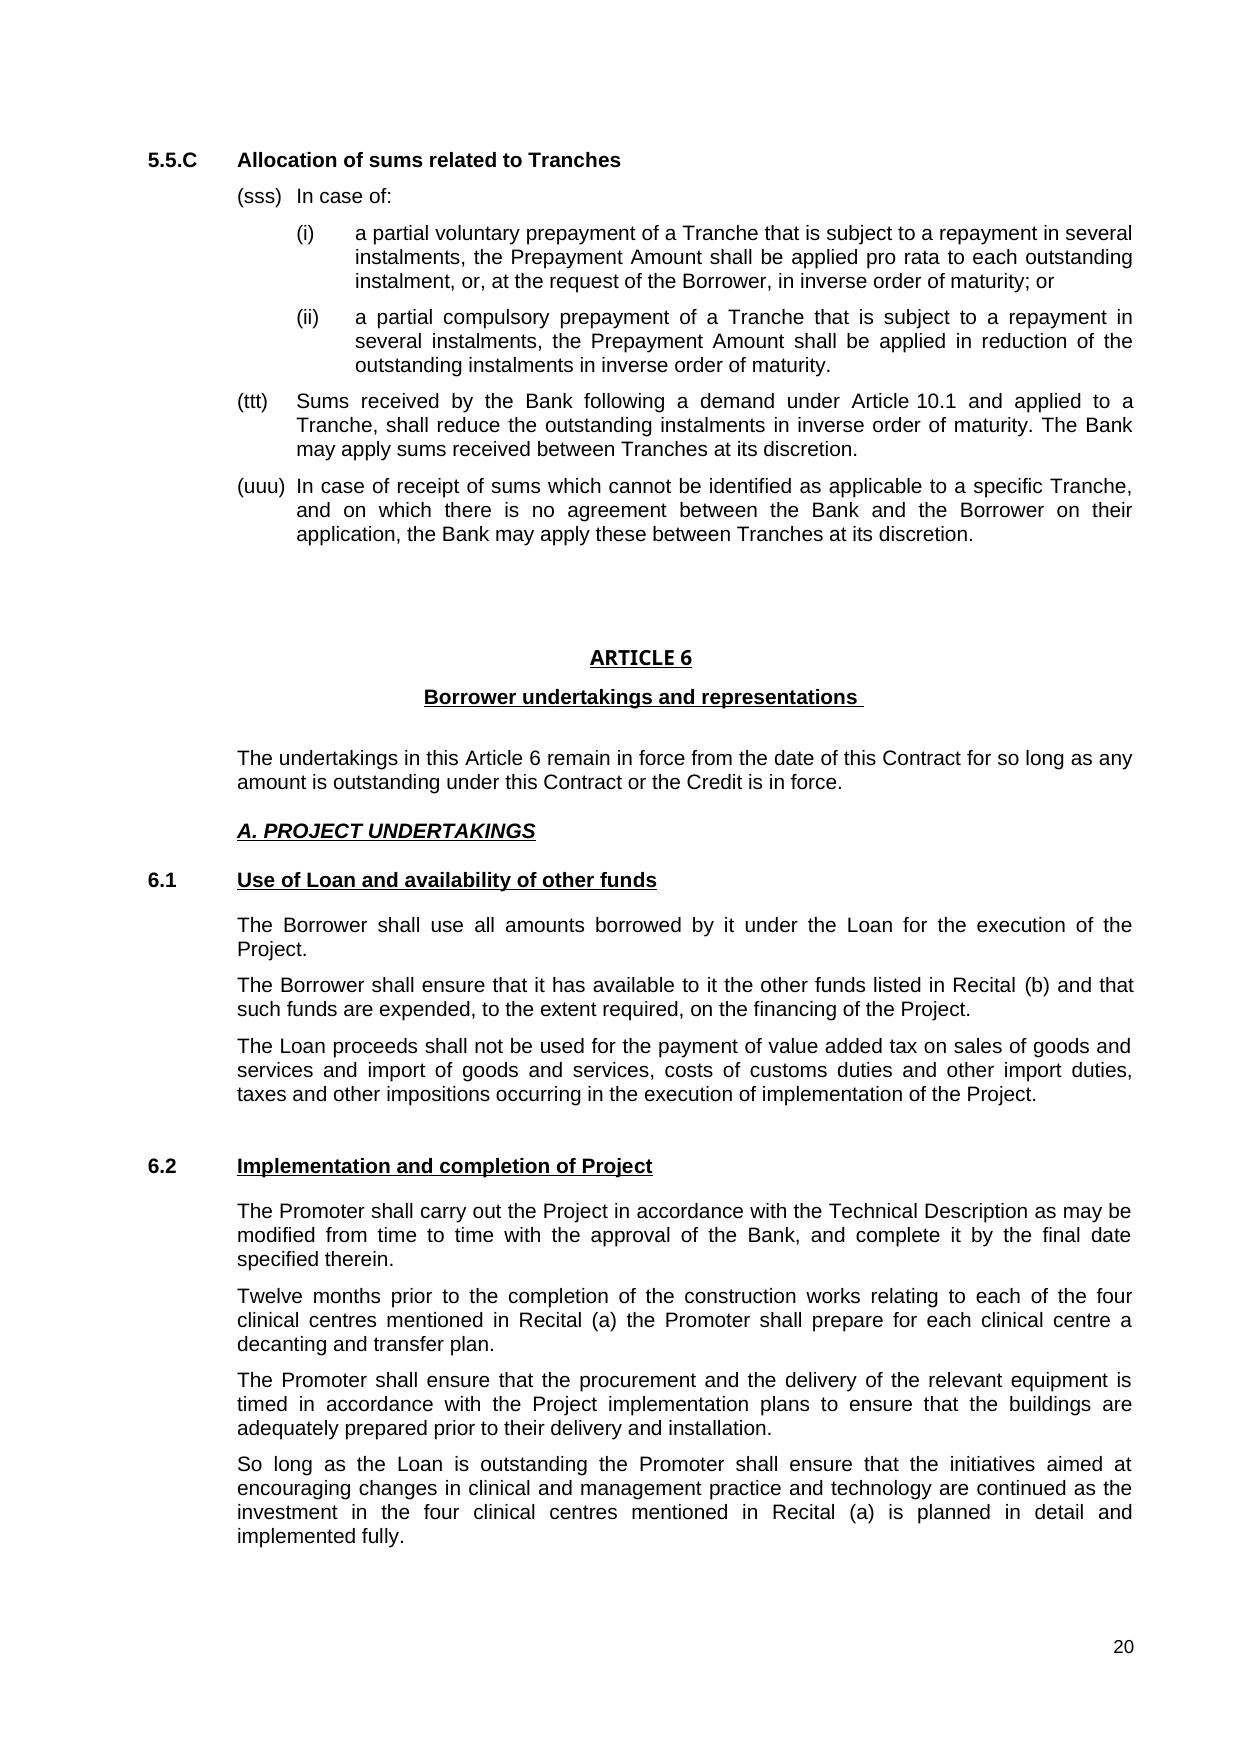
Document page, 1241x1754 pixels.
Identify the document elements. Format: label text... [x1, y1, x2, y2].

text So long as the Loan is outstanding the Promoter shall ensure that the initiatives aimed at encouraging changes in clinical and management practice and technology are continued as the investment in the four clinical centres mentioned in Recital (a) is planned in detail and implemented fully. [237, 1452, 1134, 1548]
title Borrower undertakings and representations [148, 684, 1134, 708]
list Sums received by the Bank following a demand under Article 10.1 and applied to a Tranche, shall reduce the outstanding instalments in inverse order of maturity. The Bank may apply sums received between Tranches at its discretion. [237, 389, 1134, 461]
subtitle Use of Loan and availability of other funds [148, 868, 1134, 892]
list In case of receipt of sums which cannot be identified as applicable to a specific Tranche, and on which there is no agreement between the Bank and the Borrower on their application, the Bank may apply these between Tranches at its discretion. [237, 474, 1134, 546]
text The Promoter shall carry out the Project in accordance with the Technical Description as may be modified from time to time with the approval of the Bank, and complete it by the final date specified therein. [237, 1199, 1134, 1271]
subtitle Implementation and completion of Project [148, 1154, 1134, 1178]
list a partial compulsory prepayment of a Tranche that is subject to a repayment in several instalments, the Prepayment Amount shall be applied in reduction of the outstanding instalments in inverse order of maturity. [296, 305, 1134, 377]
text The Loan proceeds shall not be used for the payment of value added tax on sales of goods and services and import of goods and services, costs of customs duties and other import duties, taxes and other impositions occurring in the execution of implementation of the Project. [237, 1033, 1134, 1105]
list a partial voluntary prepayment of a Tranche that is subject to a repayment in several instalments, the Prepayment Amount shall be applied pro rata to each outstanding instalment, or, at the request of the Borrower, in inverse order of maturity; or [296, 221, 1134, 292]
list In case of: [237, 184, 1134, 208]
text The Promoter shall ensure that the procurement and the delivery of the relevant equipment is timed in accordance with the Project implementation plans to ensure that the buildings are adequately prepared prior to their delivery and installation. [237, 1368, 1134, 1440]
text The undertakings in this Article 6 remain in force from the date of this Contract for so long as any amount is outstanding under this Contract or the Credit is in force. [237, 746, 1134, 794]
text The Borrower shall use all amounts borrowed by it under the Loan for the execution of the Project. [237, 913, 1134, 961]
subtitle Allocation of sums related to Tranches [148, 148, 1134, 172]
text A. PROJECT UNDERTAKINGS [237, 819, 1134, 843]
text The Borrower shall ensure that it has available to it the other funds listed in Recital (b) and that such funds are expended, to the extent required, on the financing of the Project. [237, 973, 1134, 1021]
text Twelve months prior to the completion of the construction works relating to each of the four clinical centres mentioned in Recital (a) the Promoter shall prepare for each clinical centre a decanting and transfer plan. [237, 1283, 1134, 1355]
